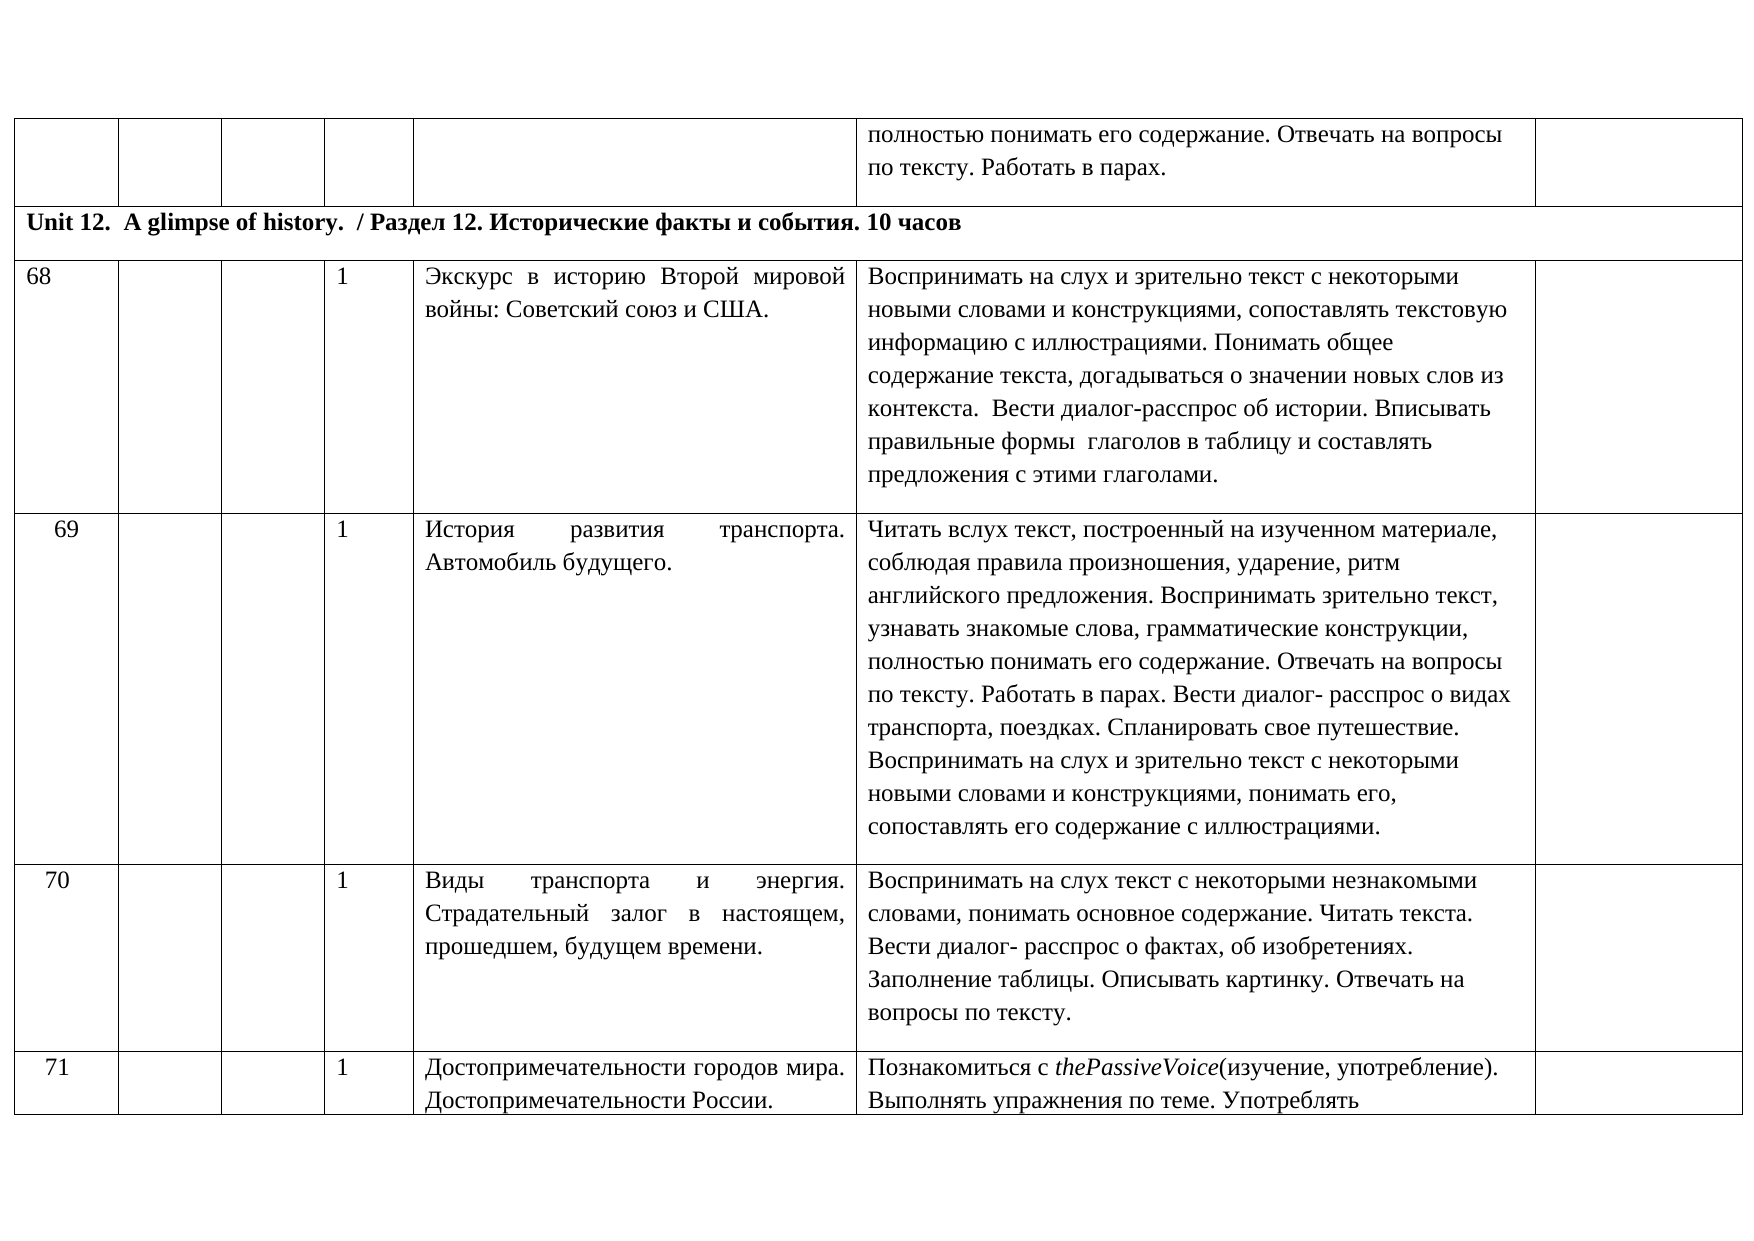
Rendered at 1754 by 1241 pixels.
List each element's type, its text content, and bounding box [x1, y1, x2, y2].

table_cell Виды транспорта и энергия. Страдательный залог в настоящем, прошедшем, будущем времени. [414, 865, 856, 1051]
table_cell [119, 119, 221, 206]
table_cell 1 [325, 119, 413, 206]
table_cell Воспринимать на слух текст с некоторыми незнакомыми словами, понимать основное содержание. Читать текста. Вести диалог- расспрос о фактах, об изобретениях. Заполнение таблицы. Описывать картинку. Отвечать на вопросы по тексту. [857, 865, 1535, 1051]
table_cell История развития транспорта. Автомобиль будущего. [414, 514, 856, 864]
table_cell [1536, 865, 1742, 1051]
table_cell [1536, 514, 1742, 864]
table_cell Unit 12. A glimpse of history. / Раздел 12. Исторические факты и события. 10 часов [15, 207, 1742, 260]
table_cell [222, 261, 324, 513]
table_cell 71 [15, 1052, 118, 1114]
table_cell 1 [325, 1052, 413, 1114]
table_cell [222, 865, 324, 1051]
table_cell 70 [15, 865, 118, 1051]
table_cell 67 [15, 119, 118, 206]
table_cell 1 [325, 261, 413, 513]
table_cell [222, 119, 324, 206]
table_cell [119, 1052, 221, 1114]
table_cell Экскурс в историю Второй мировой войны: Советский союз и США. [414, 261, 856, 513]
table_cell 68 [15, 261, 118, 513]
table_cell [1536, 261, 1742, 513]
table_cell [857, 1052, 1535, 1114]
table_cell [119, 261, 221, 513]
table_cell Читать вслух текст, построенный на изученном материале, соблюдая правила произношения, ударение, ритм английского предложения. Воспринимать зрительно текст, узнавать знакомые слова, грамматические конструкции, полностью понимать его содержание. Отвечать на вопросы по тексту. Работать в парах. Вести диалог- расспрос о видах транспорта, поездках. Спланировать свое путешествие. Воспринимать на слух и зрительно текст с некоторыми новыми словами и конструкциями, понимать его, сопоставлять его содержание с иллюстрациями. [857, 514, 1535, 864]
table_cell 1 [325, 514, 413, 864]
table_cell 69 [15, 514, 118, 864]
table_cell [222, 1052, 324, 1114]
table_cell [119, 514, 221, 864]
table_cell [222, 514, 324, 864]
table_cell [119, 865, 221, 1051]
table_cell [1536, 1052, 1742, 1114]
table_cell Воспринимать на слух и зрительно текст с некоторыми новыми словами и конструкциями, сопоставлять текстовую информацию с иллюстрациями. Понимать общее содержание текста, догадываться о значении новых слов из контекста. Вести диалог-расспрос об истории. Вписывать правильные формы глаголов в таблицу и составлять предложения с этими глаголами. [857, 261, 1535, 513]
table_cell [414, 119, 856, 206]
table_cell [857, 119, 1535, 206]
table_cell 1 [325, 865, 413, 1051]
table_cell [414, 1052, 856, 1114]
table_cell [1536, 119, 1742, 206]
